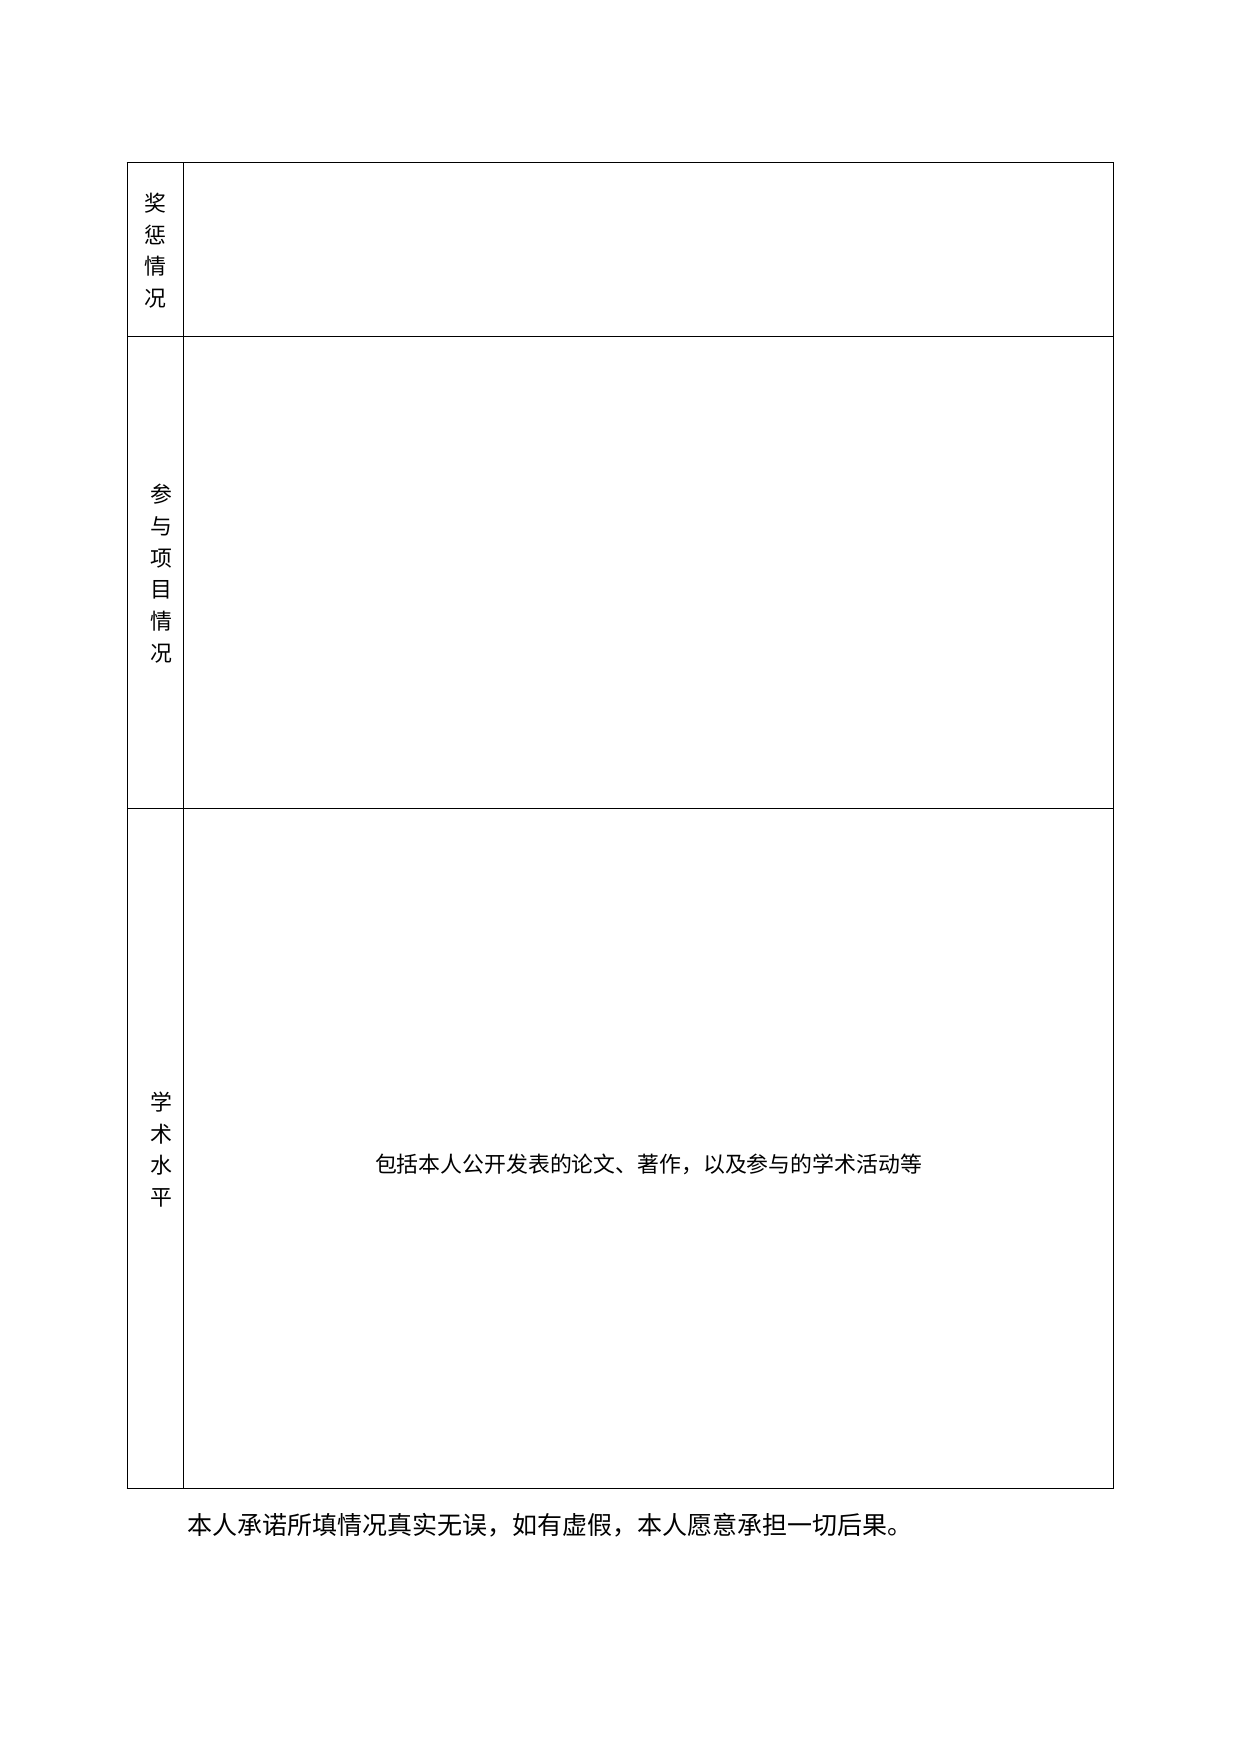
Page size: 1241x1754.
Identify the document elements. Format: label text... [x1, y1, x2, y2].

table_cell 奖惩情况 [128, 163, 183, 336]
table_cell [184, 337, 1113, 808]
table_cell [184, 163, 1113, 336]
table_cell 学术水平 [128, 809, 183, 1488]
table_cell 参与项目情况 [128, 337, 183, 808]
table_cell 包括本人公开发表的论文、著作，以及参与的学术活动等 [184, 809, 1113, 1488]
text 本人承诺所填情况真实无误，如有虚假，本人愿意承担一切后果。 [187, 1505, 1053, 1541]
